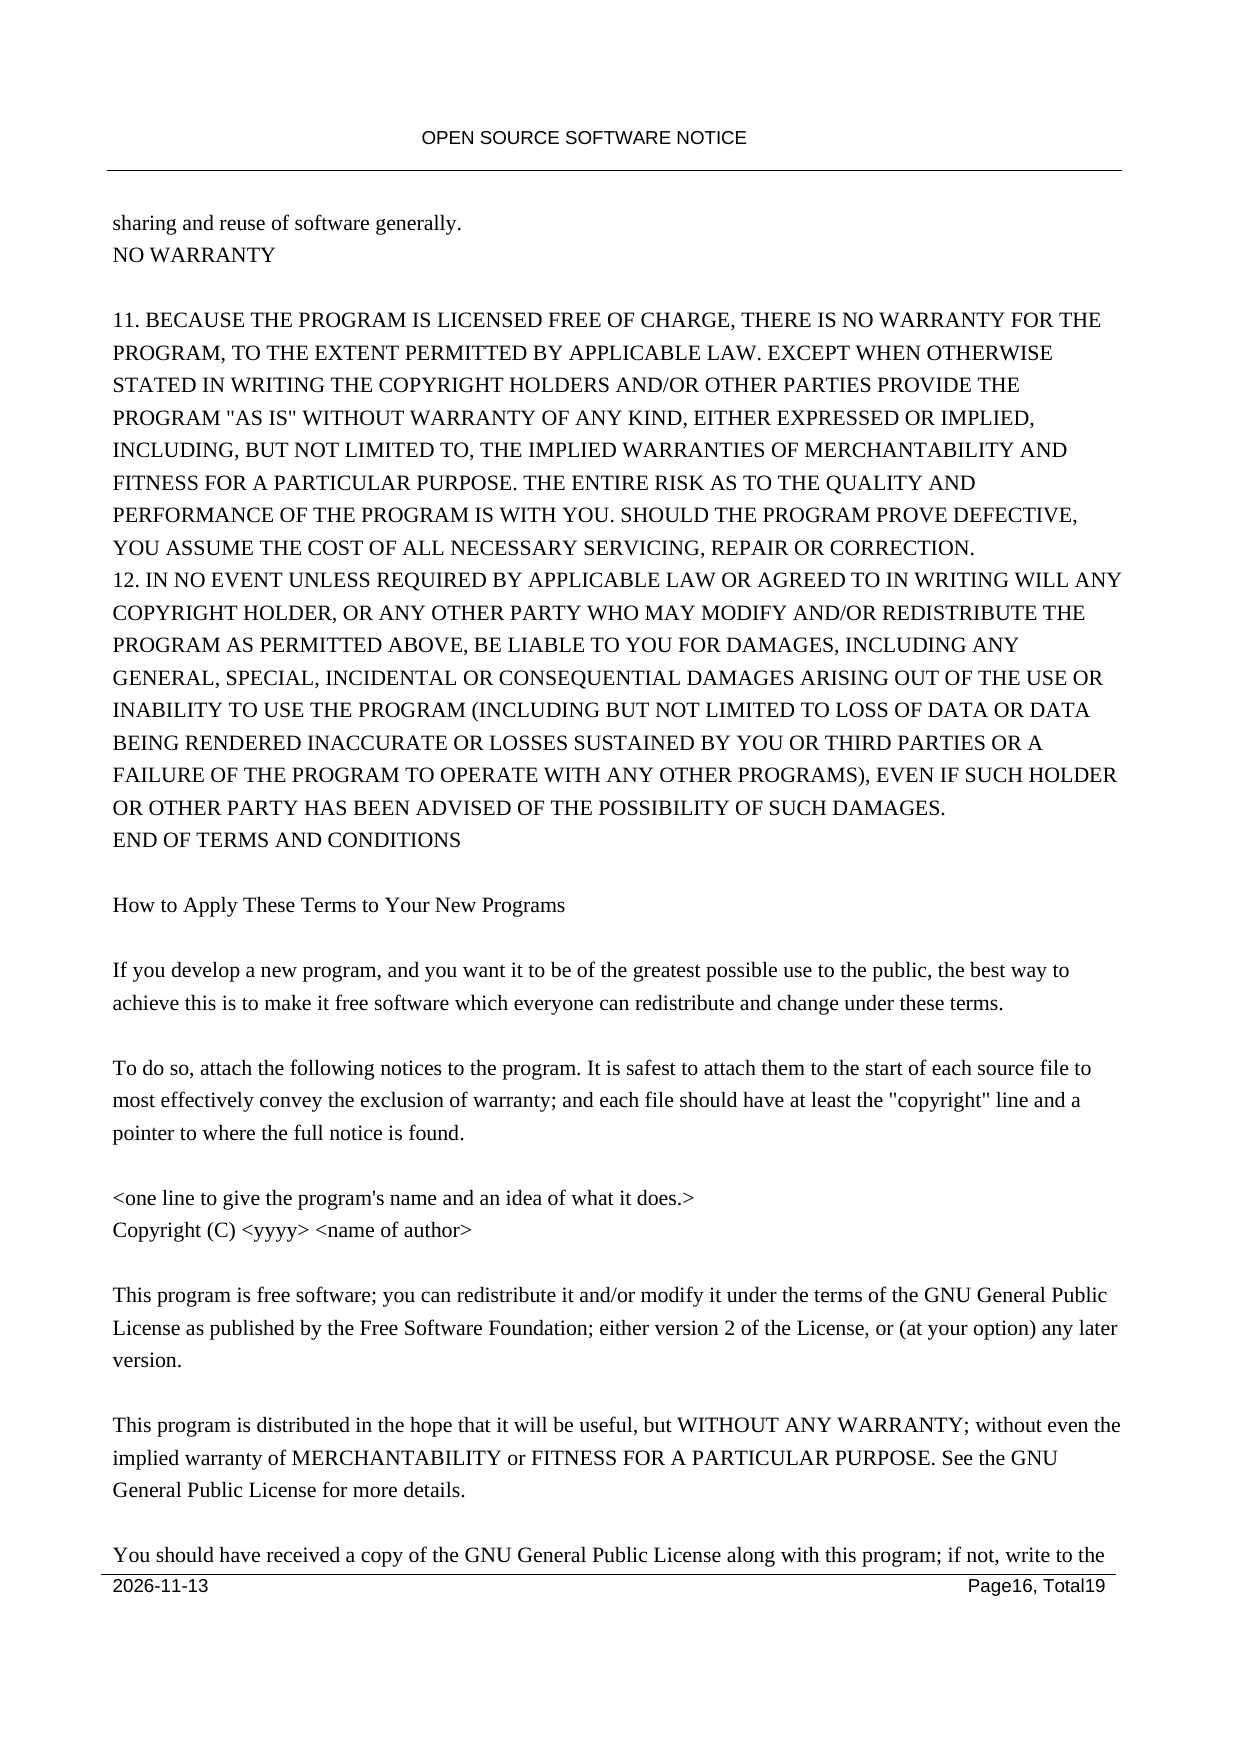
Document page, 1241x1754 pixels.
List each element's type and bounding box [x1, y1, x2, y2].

text [112, 206, 1128, 1571]
